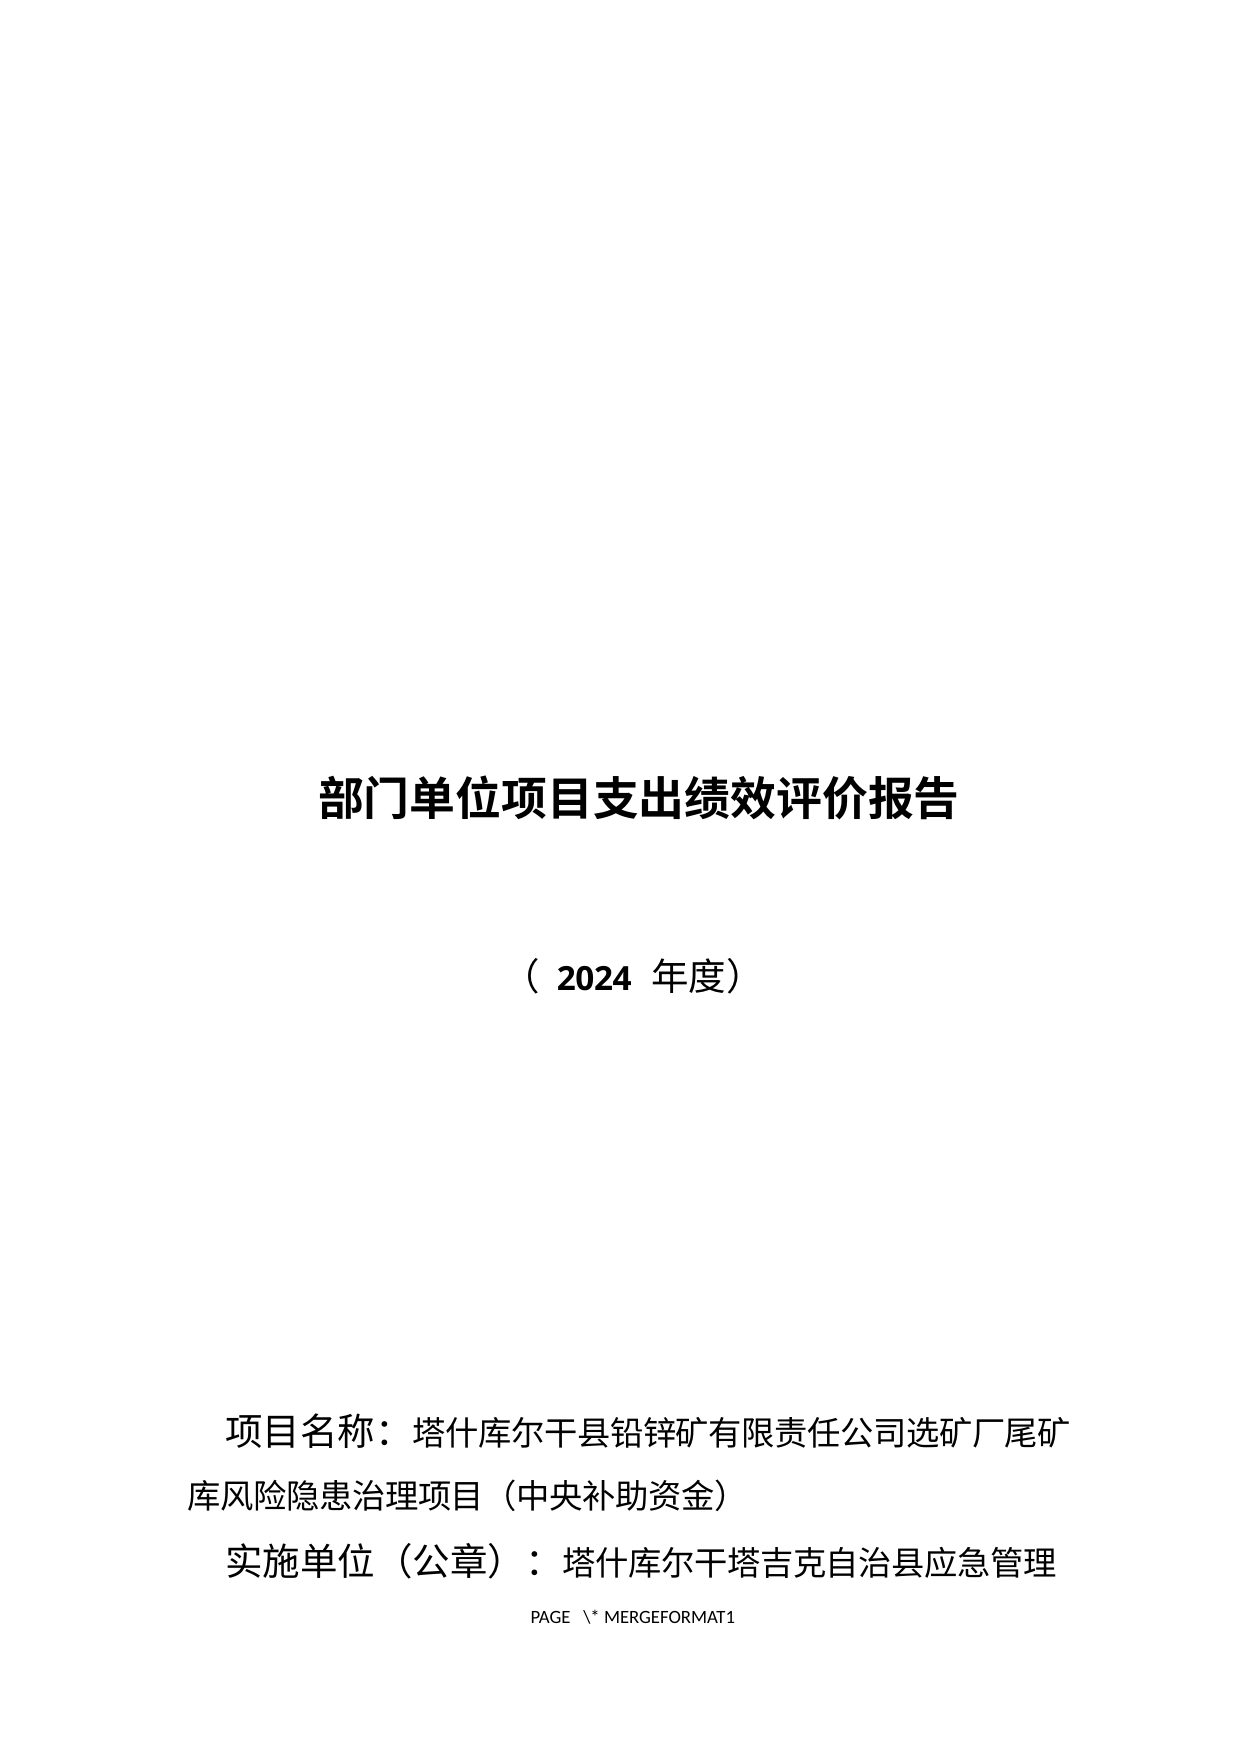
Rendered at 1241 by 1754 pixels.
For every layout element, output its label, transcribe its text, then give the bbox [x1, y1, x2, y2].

text 项目名称：塔什库尔干县铅锌矿有限责任公司选矿厂尾矿库风险隐患治理项目（中央补助资金） [187, 1397, 1078, 1527]
text （ 2024 年度） [187, 942, 1078, 1007]
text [187, 1527, 1078, 1592]
text 部门单位项目支出绩效评价报告 [187, 747, 1078, 844]
